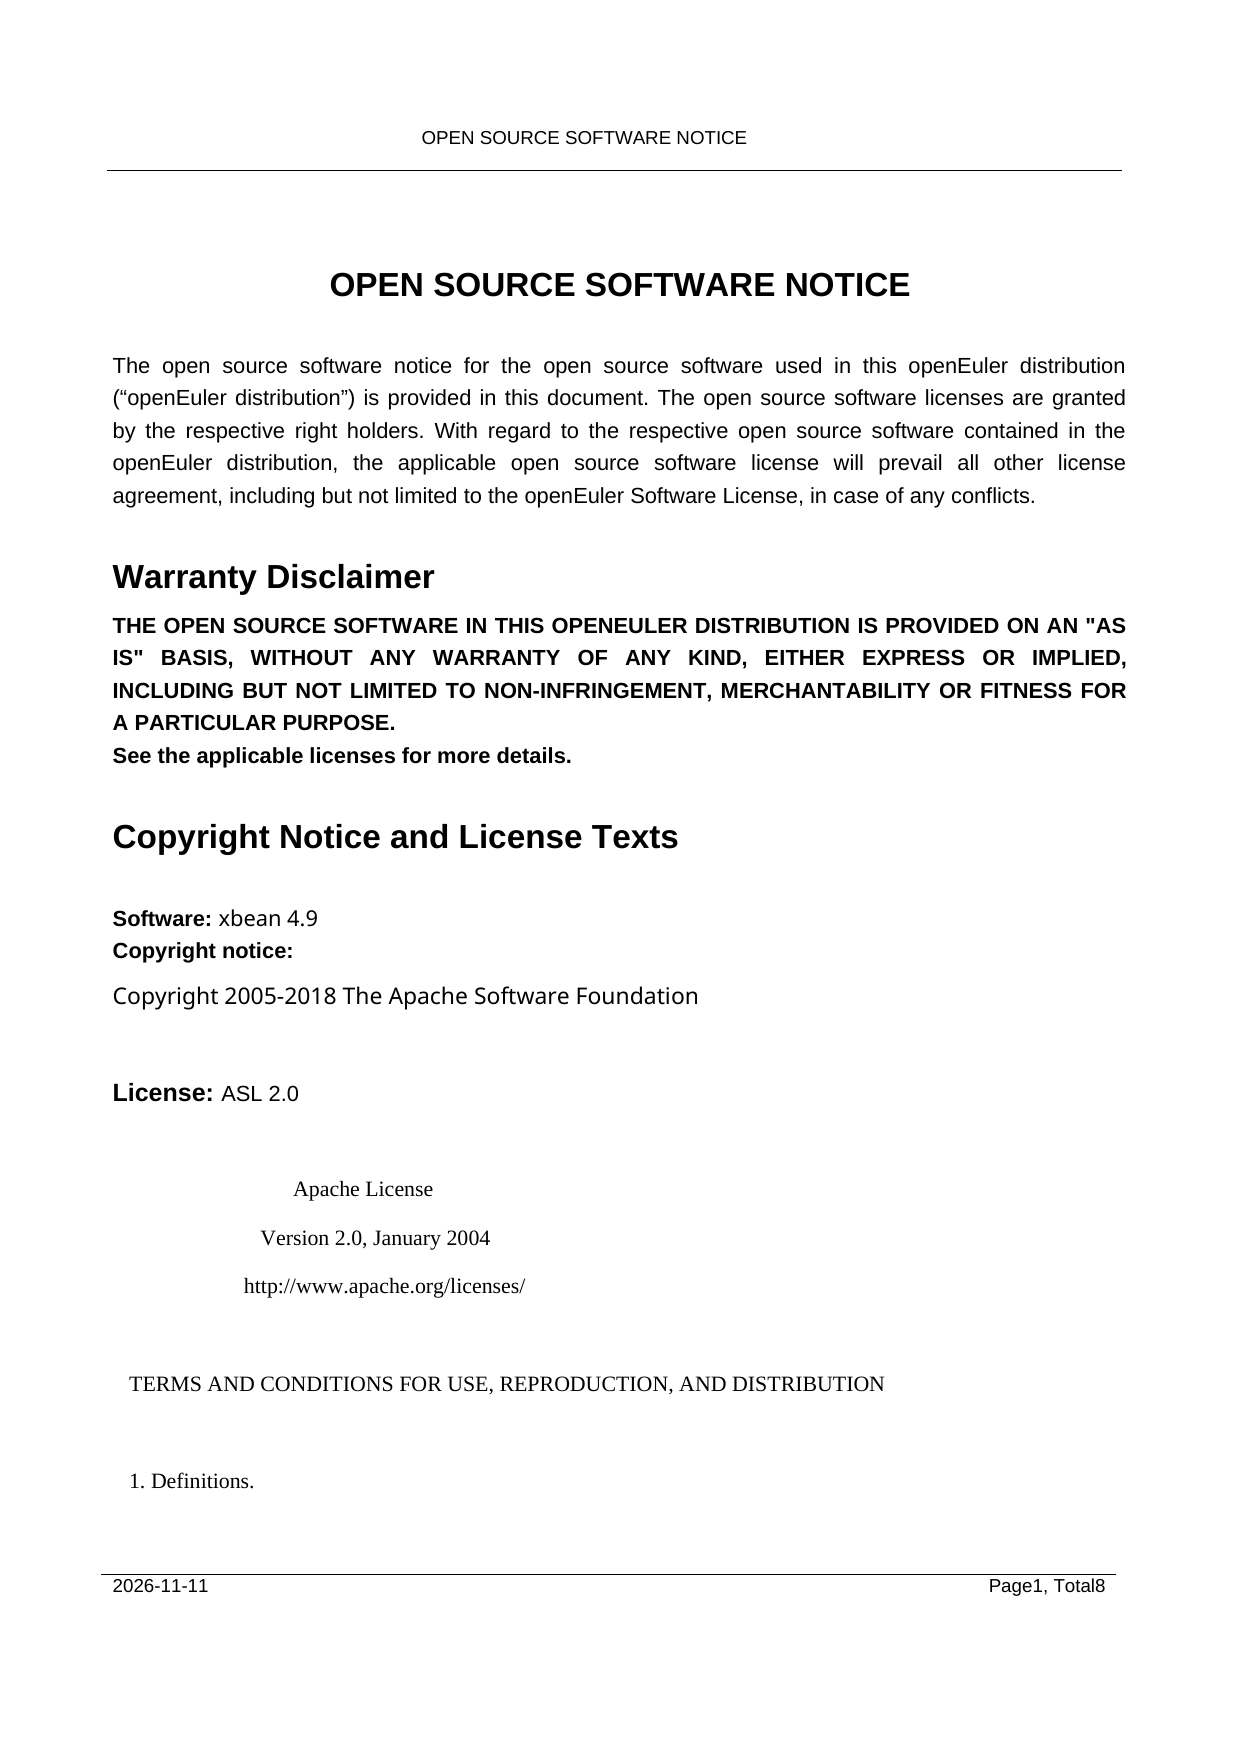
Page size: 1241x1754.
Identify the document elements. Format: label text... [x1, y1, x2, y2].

text License: ASL 2.0 [112, 1077, 1128, 1109]
text Software: xbean 4.9 [112, 901, 1128, 934]
text THE OPEN SOURCE SOFTWARE IN THIS OPENEULER DISTRIBUTION IS PROVIDED ON AN "AS IS" BASIS, WITHOUT ANY WARRANTY OF ANY KIND, EITHER EXPRESS OR IMPLIED, INCLUDING BUT NOT LIMITED TO NON-INFRINGEMENT, MERCHANTABILITY OR FITNESS FOR A PARTICULAR PURPOSE. See the applicable licenses for more details. [112, 609, 1128, 771]
text Warranty Disclaimer [112, 544, 1128, 609]
text Copyright notice: [112, 934, 1128, 966]
text OPEN SOURCE SOFTWARE NOTICE [112, 251, 1128, 316]
text Copyright Notice and License Texts [112, 804, 1128, 869]
text The open source software notice for the open source software used in this openEuler distribution (“openEuler distribution”) is provided in this document. The open source software licenses are granted by the respective right holders. With regard to the respective open source software contained in the openEuler distribution, the applicable open source software license will prevail all other license agreement, including but not limited to the openEuler Software License, in case of any conflicts. [112, 349, 1128, 511]
text Copyright 2005-2018 The Apache Software Foundation [112, 979, 1128, 1060]
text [112, 1123, 1128, 1497]
